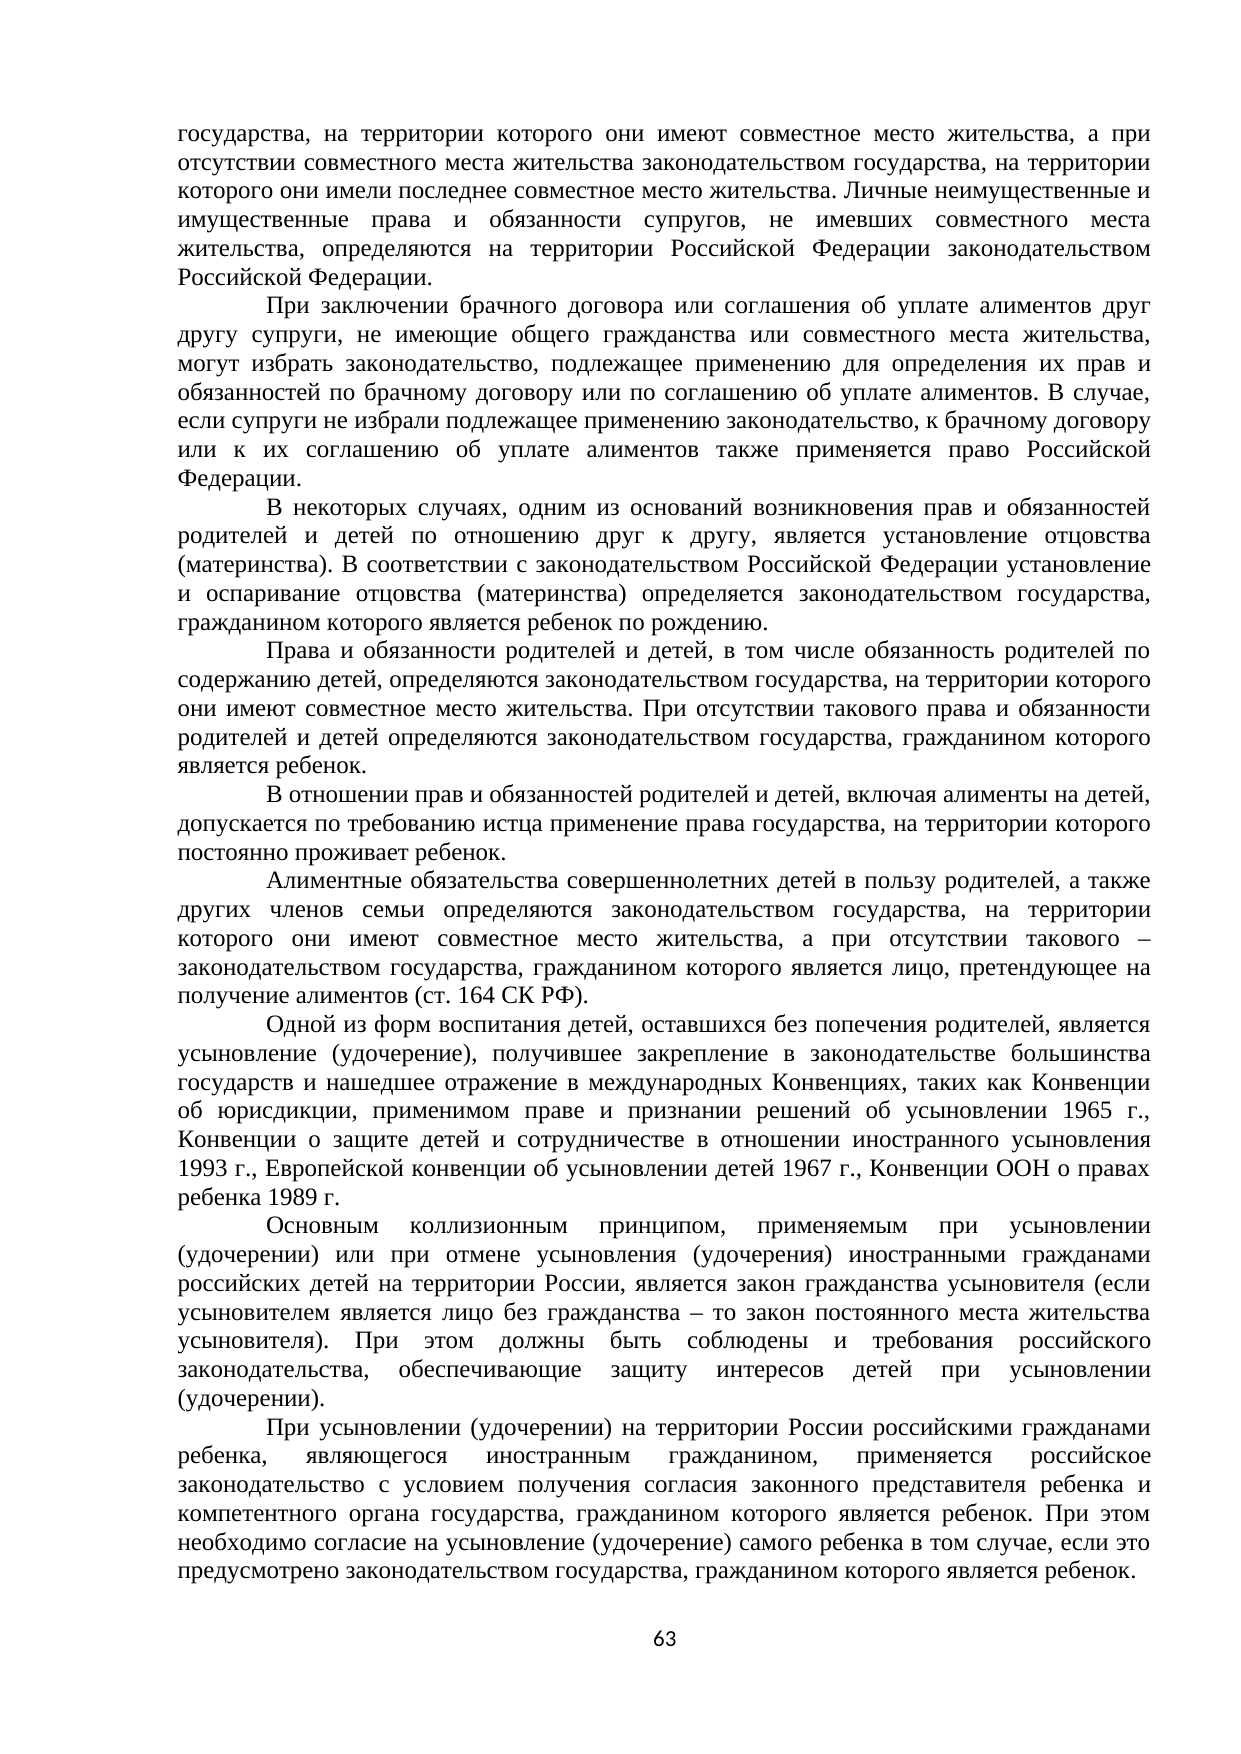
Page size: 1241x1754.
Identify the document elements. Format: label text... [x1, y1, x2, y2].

text Одной из форм воспитания детей, оставшихся без попечения родителей, является усыновление (удочерение), получившее закрепление в законодательстве большинства государств и нашедшее отражение в международных Конвенциях, таких как Конвенции об юрисдикции, применимом праве и признании решений об усыновлении 1965 г., Конвенции о защите детей и сотрудничестве в отношении иностранного усыновления 1993 г., Европейской конвенции об усыновлении детей 1967 г., Конвенции ООН о правах ребенка 1989 г. [177, 1009, 1152, 1211]
text При усыновлении (удочерении) на территории России российскими гражданами ребенка, являющегося иностранным гражданином, применяется российское законодательство с условием получения согласия законного представителя ребенка и компетентного органа государства, гражданином которого является ребенок. При этом необходимо согласие на усыновление (удочерение) самого ребенка в том случае, если это предусмотрено законодательством государства, гражданином которого является ребенок. [177, 1412, 1152, 1584]
text В отношении прав и обязанностей родителей и детей, включая алименты на детей, допускается по требованию истца применение права государства, на территории которого постоянно проживает ребенок. [177, 779, 1152, 866]
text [177, 118, 1152, 291]
text Права и обязанности родителей и детей, в том числе обязанность родителей по содержанию детей, определяются законодательством государства, на территории которого они имеют совместное место жительства. При отсутствии такового права и обязанности родителей и детей определяются законодательством государства, гражданином которого является ребенок. [177, 636, 1152, 779]
text При заключении брачного договора или соглашения об уплате алиментов друг другу супруги, не имеющие общего гражданства или совместного места жительства, могут избрать законодательство, подлежащее применению для определения их прав и обязанностей по брачному договору или по соглашению об уплате алиментов. В случае, если супруги не избрали подлежащее применению законодательство, к брачному договору или к их соглашению об уплате алиментов также применяется право Российской Федерации. [177, 291, 1152, 492]
text В некоторых случаях, одним из оснований возникновения прав и обязанностей родителей и детей по отношению друг к другу, является установление отцовства (материнства). В соответствии с законодательством Российской Федерации установление и оспаривание отцовства (материнства) определяется законодательством государства, гражданином которого является ребенок по рождению. [177, 492, 1152, 636]
text Алиментные обязательства совершеннолетних детей в пользу родителей, а также других членов семьи определяются законодательством государства, на территории которого они имеют совместное место жительства, а при отсутствии такового – законодательством государства, гражданином которого является лицо, претендующее на получение алиментов (ст. 164 СК РФ). [177, 866, 1152, 1009]
text Основным коллизионным принципом, применяемым при усыновлении (удочерении) или при отмене усыновления (удочерения) иностранными гражданами российских детей на территории России, является закон гражданства усыновителя (если усыновителем является лицо без гражданства – то закон постоянного места жительства усыновителя). При этом должны быть соблюдены и требования российского законодательства, обеспечивающие защиту интересов детей при усыновлении (удочерении). [177, 1211, 1152, 1412]
